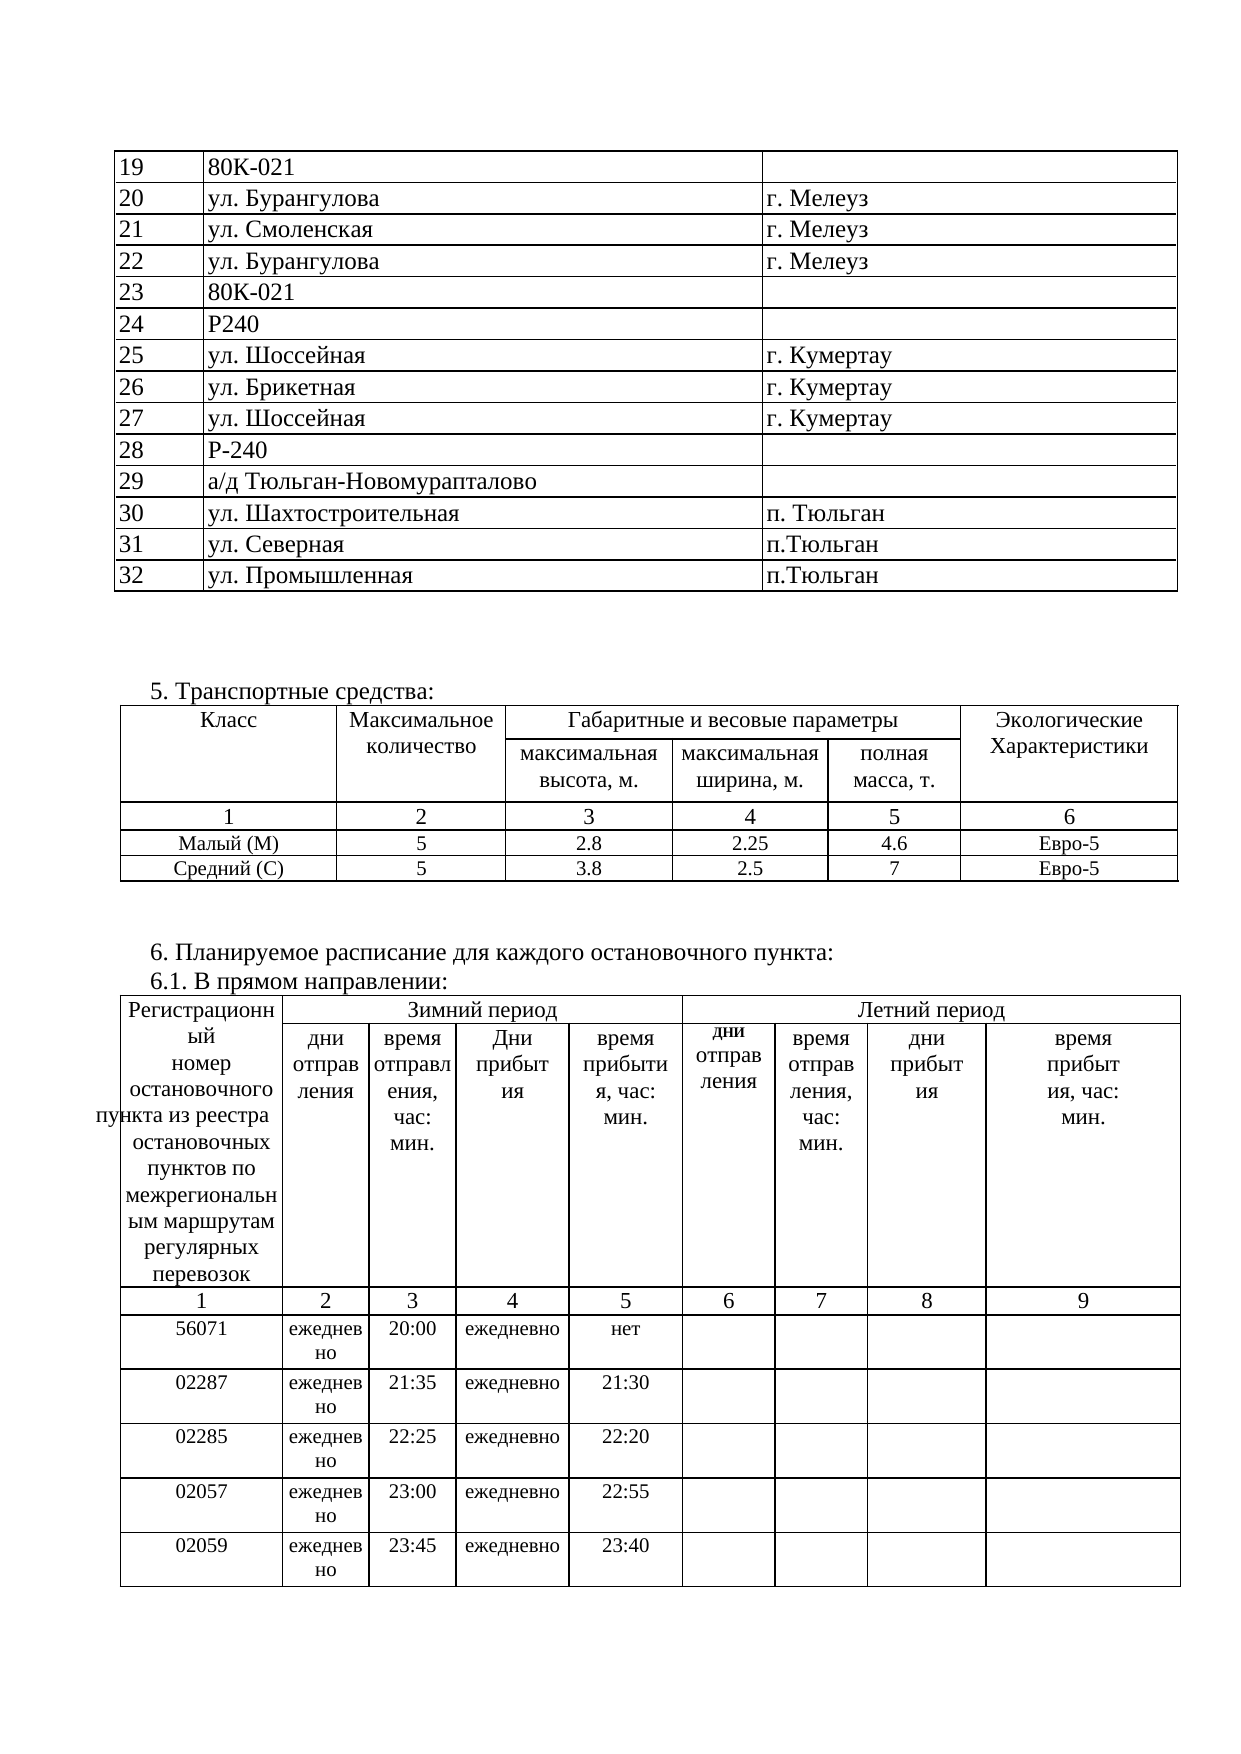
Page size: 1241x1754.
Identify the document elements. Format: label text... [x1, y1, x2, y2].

table_cell ежедневно [283, 1479, 368, 1531]
table_cell 02285 [121, 1424, 282, 1477]
table_cell ул. Северная [204, 529, 762, 559]
table_cell 31 [115, 529, 203, 559]
table_cell Евро-5 [961, 856, 1177, 880]
table_cell 22:55 [570, 1479, 682, 1531]
table_cell [763, 433, 1177, 464]
table_cell [987, 1370, 1180, 1423]
table_cell 3 [370, 1288, 455, 1314]
table_cell 80К-021 [204, 277, 762, 307]
table_cell 22:25 [370, 1424, 455, 1477]
table_cell 9 [987, 1288, 1180, 1314]
table_cell г. Кумертау [763, 402, 1177, 433]
table_cell ежедневно [283, 1533, 368, 1586]
table_cell 23:40 [570, 1533, 682, 1586]
table_cell 29 [115, 466, 203, 496]
table_cell 4 [457, 1288, 568, 1314]
table_cell г. Кумертау [763, 339, 1177, 370]
table_cell 23:00 [370, 1479, 455, 1531]
table_cell 02059 [121, 1533, 282, 1586]
table_cell максимальная ширина, м. [673, 740, 827, 801]
table_cell [683, 1424, 774, 1477]
table_cell 23 [115, 277, 203, 307]
table_cell 56071 [121, 1316, 282, 1368]
table_cell 1 [121, 1288, 282, 1314]
table_cell 19 [115, 152, 203, 181]
table_cell 23:45 [370, 1533, 455, 1586]
table_cell г. Кумертау [763, 370, 1177, 402]
table_cell 3 [506, 803, 672, 829]
table_cell Дни прибыт ия [457, 1024, 568, 1286]
table_cell Евро-5 [961, 831, 1177, 855]
table_cell 4 [673, 803, 827, 829]
table_cell 2.25 [673, 831, 827, 855]
table_cell 22:20 [570, 1424, 682, 1477]
table_cell 80К-021 [204, 152, 762, 181]
table_header Класс [121, 706, 336, 801]
table_cell ул. Бурангулова [204, 246, 762, 276]
table_header Регистрационный номер остановочного пункта из реестра остановочных пунктов по межрегиональным маршрутам регулярных перевозок [121, 996, 282, 1286]
table_cell 22 [115, 245, 203, 276]
table_cell 4.6 [829, 831, 960, 855]
table_cell [776, 1424, 867, 1477]
table_cell ДНИ отправ ления [683, 1024, 774, 1286]
table_cell [868, 1370, 985, 1423]
table_cell ул. Шоссейная [204, 403, 762, 433]
table_cell 30 [115, 497, 203, 527]
table_cell 2.8 [506, 831, 672, 855]
table_cell [987, 1479, 1180, 1531]
table_cell 21:30 [570, 1370, 682, 1423]
table_header Максимальное количество [337, 706, 505, 801]
table_cell [987, 1424, 1180, 1477]
table_cell 26 [115, 371, 203, 402]
table_cell ежедневно [283, 1316, 368, 1368]
table_header Экологические Характеристики [961, 706, 1177, 801]
table_cell п.Тюльган [763, 559, 1177, 590]
table_cell ежедневно [457, 1316, 568, 1368]
table_cell ежедневно [283, 1424, 368, 1477]
table_header Летний период [683, 996, 1180, 1022]
table_cell 28 [115, 434, 203, 464]
table_cell 7 [776, 1288, 867, 1314]
table_header Зимний период [283, 996, 682, 1022]
text 6. Планируемое расписание для каждого остановочного пункта: [150, 937, 1090, 966]
table_cell [763, 465, 1177, 496]
table_cell время прибыти я, час: мин. [570, 1024, 682, 1286]
table_cell ул. Смоленская [204, 215, 762, 244]
table_cell полная масса, т. [829, 740, 960, 801]
table_cell 25 [115, 340, 203, 370]
table_cell [683, 1370, 774, 1423]
table_cell Р-240 [204, 435, 762, 464]
table_cell ул. Бурангулова [204, 183, 762, 213]
table_cell ул. Шахтостроительная [204, 498, 762, 527]
table_cell дни отправ ления [283, 1024, 368, 1286]
table_cell 2 [337, 803, 505, 829]
table_cell ул. Шоссейная [204, 340, 762, 370]
table_cell максимальная высота, м. [506, 740, 672, 801]
table_cell время прибыт ия, час: мин. [987, 1024, 1180, 1286]
table_cell 8 [868, 1288, 985, 1314]
table_cell [683, 1533, 774, 1586]
table_cell 32 [115, 560, 203, 590]
table_cell [776, 1370, 867, 1423]
table_cell дни прибыт ия [868, 1024, 985, 1286]
text 5. Транспортные средства: [150, 676, 1090, 704]
table_cell 2.5 [673, 856, 827, 880]
table_cell 5 [829, 803, 960, 829]
table_cell ежедневно [457, 1370, 568, 1423]
table_cell а/д Тюльган-Новомурапталово [204, 466, 762, 496]
table_cell 2 [283, 1288, 368, 1314]
table_cell г. Мелеуз [763, 244, 1177, 276]
table_cell [868, 1316, 985, 1368]
table_cell п.Тюльган [763, 528, 1177, 559]
table_cell 5 [337, 856, 505, 880]
table_cell [776, 1479, 867, 1531]
table_cell 02057 [121, 1479, 282, 1531]
table_cell время отправл ения, час: мин. [370, 1024, 455, 1286]
table_cell Средний (С) [121, 856, 336, 880]
table_cell 02287 [121, 1370, 282, 1423]
table_cell г. Мелеуз [763, 213, 1177, 244]
table_cell [683, 1479, 774, 1531]
table_cell ежедневно [457, 1533, 568, 1586]
table_cell [868, 1533, 985, 1586]
table_cell ул. Промышленная [204, 561, 762, 590]
table_cell [683, 1316, 774, 1368]
table_cell 5 [570, 1288, 682, 1314]
table_cell 3.8 [506, 856, 672, 880]
table_cell время отправ ления, час: мин. [776, 1024, 867, 1286]
table_cell 20 [115, 183, 203, 213]
table_cell [987, 1316, 1180, 1368]
table_cell [776, 1533, 867, 1586]
table_cell 21 [115, 214, 203, 244]
table_cell г. Мелеуз [763, 181, 1177, 213]
table_cell [987, 1533, 1180, 1586]
table_cell 24 [115, 308, 203, 339]
table_cell 27 [115, 403, 203, 433]
table_cell Р240 [204, 309, 762, 339]
table_cell 6 [961, 803, 1177, 829]
table_cell [763, 152, 1177, 181]
table_cell ежедневно [457, 1479, 568, 1531]
table_cell ежедневно [457, 1424, 568, 1477]
table_cell 1 [121, 803, 336, 829]
table_cell [763, 307, 1177, 339]
table_cell 6 [683, 1288, 774, 1314]
table_cell 7 [829, 856, 960, 880]
table_cell Малый (М) [121, 831, 336, 855]
table_cell п. Тюльган [763, 496, 1177, 527]
table_header Габаритные и весовые параметры [506, 706, 960, 738]
table_cell [776, 1316, 867, 1368]
table_cell ежедневно [283, 1370, 368, 1423]
table_cell [868, 1424, 985, 1477]
table_cell нет [570, 1316, 682, 1368]
table_cell 5 [337, 831, 505, 855]
table_cell 21:35 [370, 1370, 455, 1423]
text 6.1. В прямом направлении: [150, 966, 1090, 994]
table_cell [868, 1479, 985, 1531]
table_cell 20:00 [370, 1316, 455, 1368]
table_cell ул. Брикетная [204, 372, 762, 402]
table_cell [763, 276, 1177, 307]
